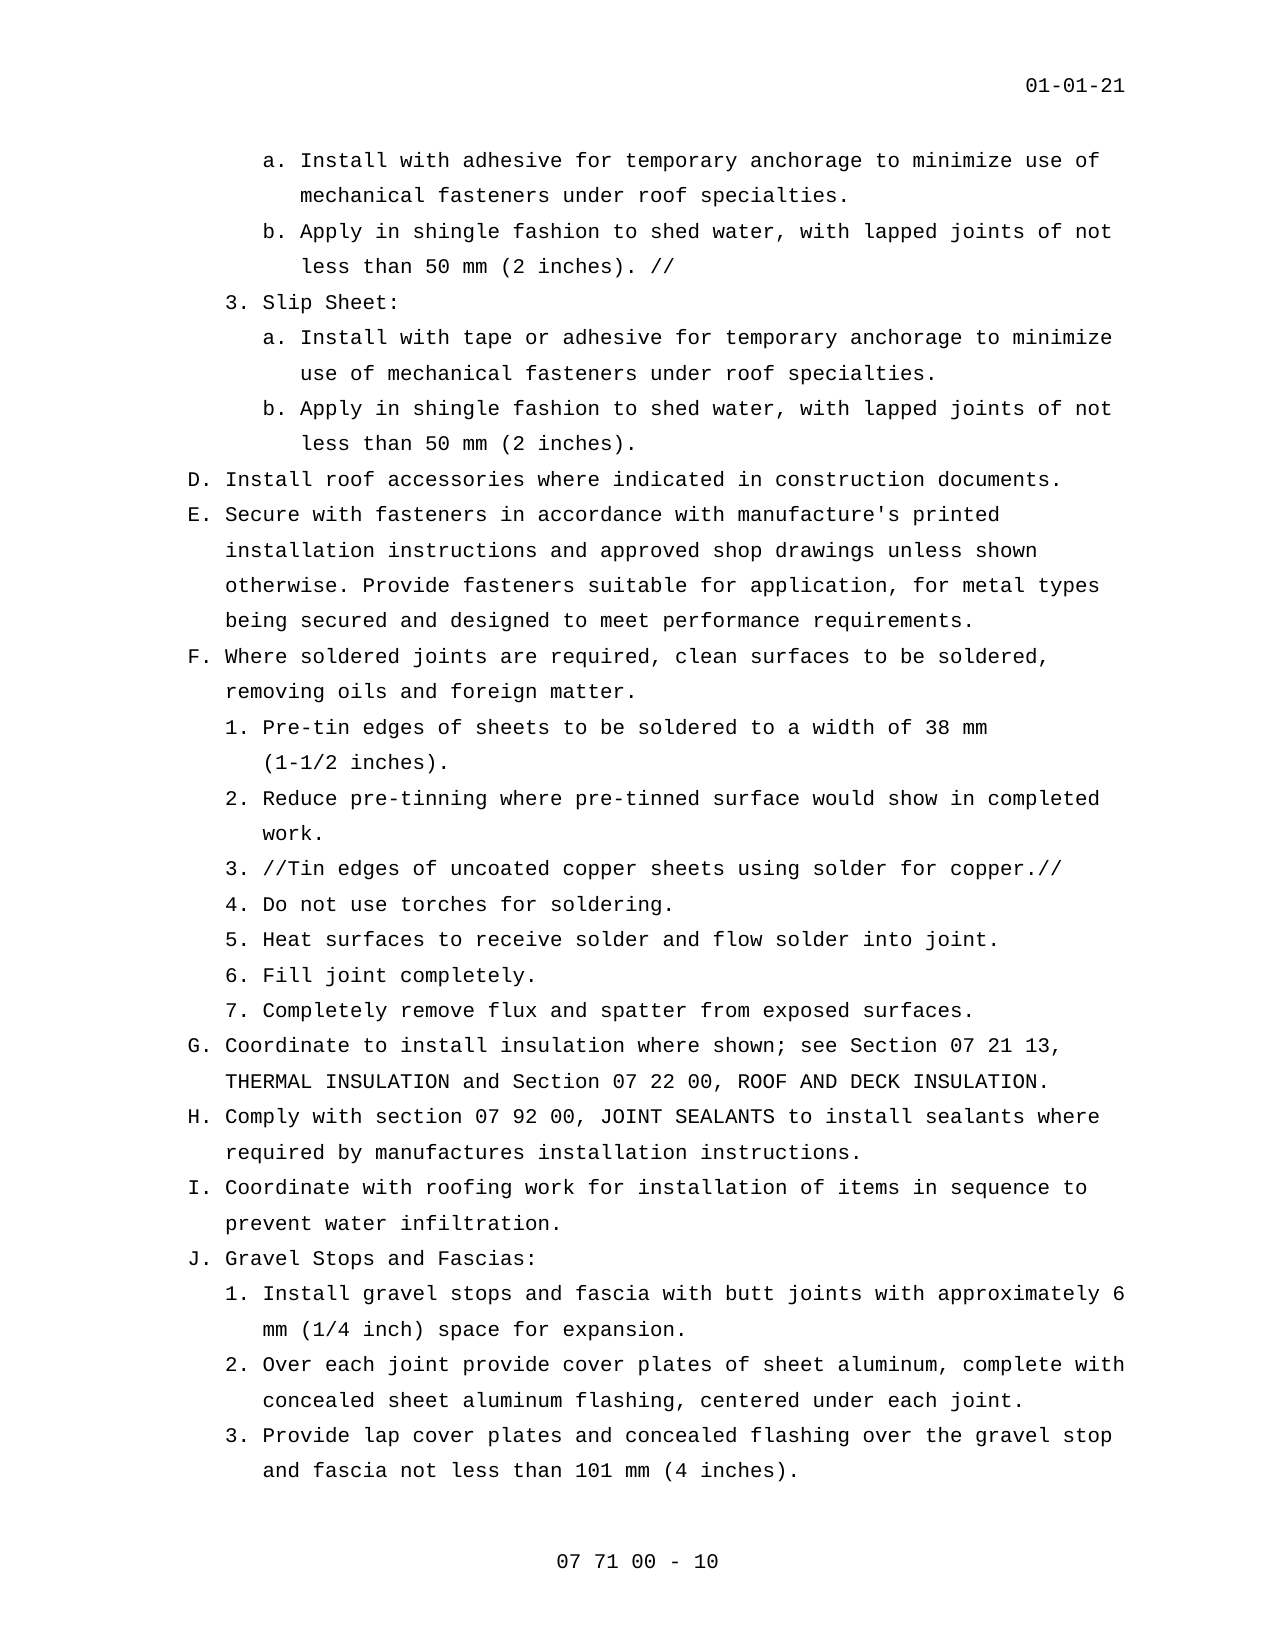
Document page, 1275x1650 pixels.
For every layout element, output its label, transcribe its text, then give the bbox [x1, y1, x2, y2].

text Reduce pre-tinning where pre-tinned surface would show in completed work. [225, 787, 1125, 847]
text Apply in shingle fashion to shed water, with lapped joints of not less than 50 mm (2 inches). // [262, 221, 1125, 280]
text Slip Sheet: [225, 292, 1125, 315]
text Do not use torches for soldering. [225, 894, 1125, 917]
text //Tin edges of uncoated copper sheets using solder for copper.// [225, 858, 1125, 882]
text Install gravel stops and fascia with butt joints with approximately 6 mm (1/4 inch) space for expansion. [225, 1283, 1125, 1342]
text Heat surfaces to receive solder and flow solder into joint. [225, 929, 1125, 953]
text Completely remove flux and spatter from exposed surfaces. [225, 1000, 1125, 1024]
text Install roof accessories where indicated in construction documents. [187, 469, 1125, 492]
text Comply with section 07 92 00, JOINT SEALANTS to install sealants where required by manufactures installation instructions. [187, 1106, 1125, 1165]
text Where soldered joints are required, clean surfaces to be soldered, removing oils and foreign matter. [187, 646, 1125, 705]
text Secure with fasteners in accordance with manufacture's printed installation instructions and approved shop drawings unless shown otherwise. Provide fasteners suitable for application, for metal types being secured and designed to meet performance requirements. [187, 504, 1125, 634]
text Coordinate with roofing work for installation of items in sequence to prevent water infiltration. [187, 1177, 1125, 1236]
text Coordinate to install insulation where shown; see Section 07 21 13, THERMAL INSULATION and Section 07 22 00, ROOF AND DECK INSULATION. [187, 1035, 1125, 1094]
text Over each joint provide cover plates of sheet aluminum, complete with concealed sheet aluminum flashing, centered under each joint. [225, 1354, 1125, 1413]
text Install with adhesive for temporary anchorage to minimize use of mechanical fasteners under roof specialties. [262, 150, 1125, 209]
text Gravel Stops and Fascias: [187, 1248, 1125, 1272]
text Provide lap cover plates and concealed flashing over the gravel stop and fascia not less than 101 mm (4 inches). [225, 1425, 1125, 1484]
text Fill joint completely. [225, 964, 1125, 988]
text Pre-tin edges of sheets to be soldered to a width of 38 mm (1-1/2 inches). [225, 717, 1125, 776]
text Install with tape or adhesive for temporary anchorage to minimize use of mechanical fasteners under roof specialties. [262, 327, 1125, 386]
text Apply in shingle fashion to shed water, with lapped joints of not less than 50 mm (2 inches). [262, 398, 1125, 457]
